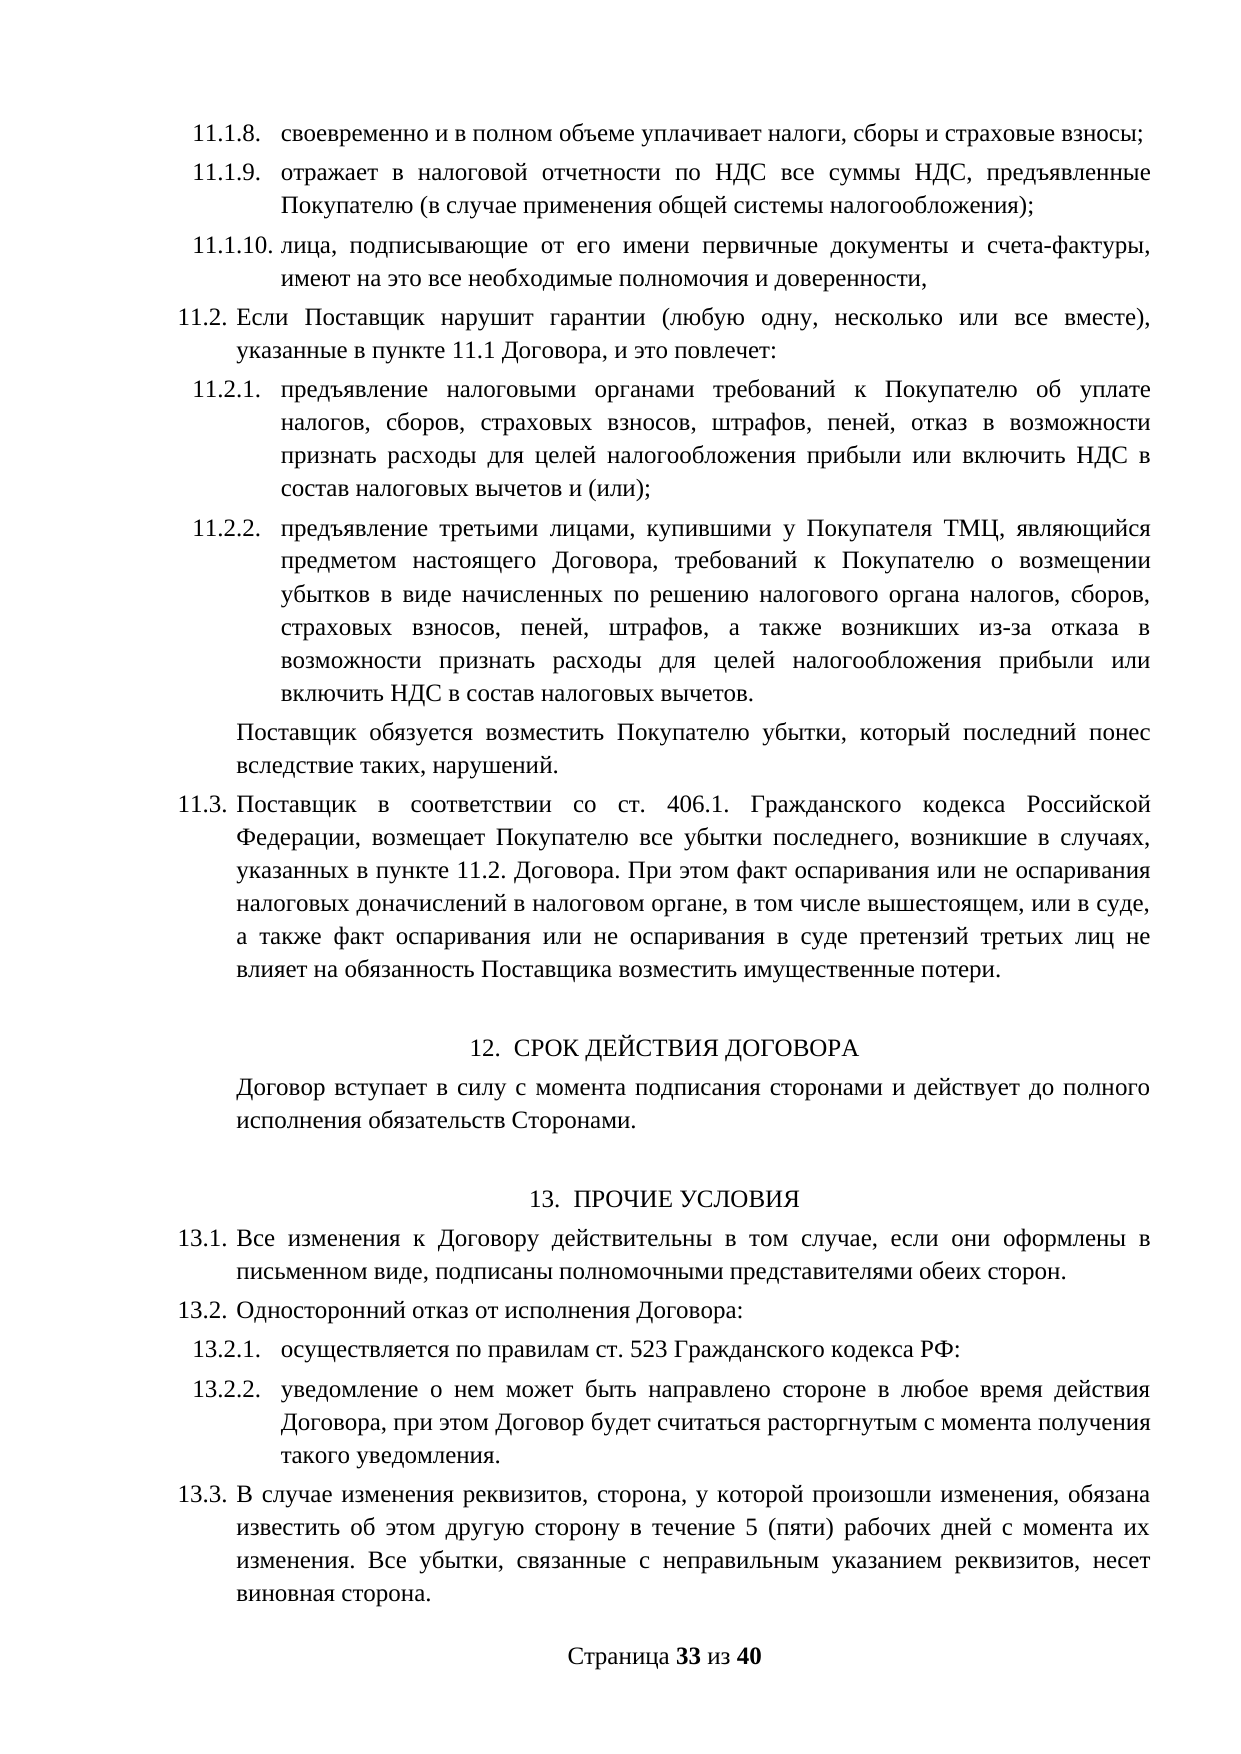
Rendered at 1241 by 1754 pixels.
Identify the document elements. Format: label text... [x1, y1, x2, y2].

list своевременно и в полном объеме уплачивает налоги, сборы и страховые взносы; [192, 118, 1152, 147]
list ПРОЧИЕ УСЛОВИЯ [177, 1184, 1152, 1212]
list В случае изменения реквизитов, сторона, у которой произошли изменения, обязана известить об этом другую сторону в течение 5 (пяти) рабочих дней с момента их изменения. Все убытки, связанные с неправильным указанием реквизитов, несет виновная сторона. [177, 1479, 1152, 1607]
list уведомление о нем может быть направлено стороне в любое время действия Договора, при этом Договор будет считаться расторгнутым с момента получения такого уведомления. [192, 1374, 1152, 1469]
list лица, подписывающие от его имени первичные документы и счета-фактуры, имеют на это все необходимые полномочия и доверенности, [192, 230, 1152, 291]
list предъявление налоговыми органами требований к Покупателю об уплате налогов, сборов, страховых взносов, штрафов, пеней, отказ в возможности признать расходы для целей налогообложения прибыли или включить НДС в состав налоговых вычетов и (или); [192, 374, 1152, 502]
list Односторонний отказ от исполнения Договора: [177, 1295, 1152, 1324]
list отражает в налоговой отчетности по НДС все суммы НДС, предъявленные Покупателю (в случае применения общей системы налогообложения); [192, 157, 1152, 219]
list Поставщик в соответствии со ст. 406.1. Гражданского кодекса Российской Федерации, возмещает Покупателю все убытки последнего, возникшие в случаях, указанных в пункте 11.2. Договора. При этом факт оспаривания или не оспаривания налоговых доначислений в налоговом органе, в том числе вышестоящем, или в суде, а также факт оспаривания или не оспаривания в суде претензий третьих лиц не влияет на обязанность Поставщика возместить имущественные потери. [177, 789, 1152, 983]
list СРОК ДЕЙСТВИЯ ДОГОВОРА [177, 1033, 1152, 1062]
list Договор вступает в силу с момента подписания сторонами и действует до полного исполнения обязательств Сторонами. [236, 1072, 1152, 1134]
list Если Поставщик нарушит гарантии (любую одну, несколько или все вместе), указанные в пункте 11.1 Договора, и это повлечет: [177, 302, 1152, 364]
list осуществляется по правилам ст. 523 Гражданского кодекса РФ: [192, 1334, 1152, 1363]
list предъявление третьими лицами, купившими у Покупателя ТМЦ, являющийся предметом настоящего Договора, требований к Покупателю о возмещении убытков в виде начисленных по решению налогового органа налогов, сборов, страховых взносов, пеней, штрафов, а также возникших из-за отказа в возможности признать расходы для целей налогообложения прибыли или включить НДС в состав налоговых вычетов. [192, 513, 1152, 706]
list Поставщик обязуется возместить Покупателю убытки, который последний понес вследствие таких, нарушений. [236, 717, 1152, 779]
list Все изменения к Договору действительны в том случае, если они оформлены в письменном виде, подписаны полномочными представителями обеих сторон. [177, 1223, 1152, 1285]
